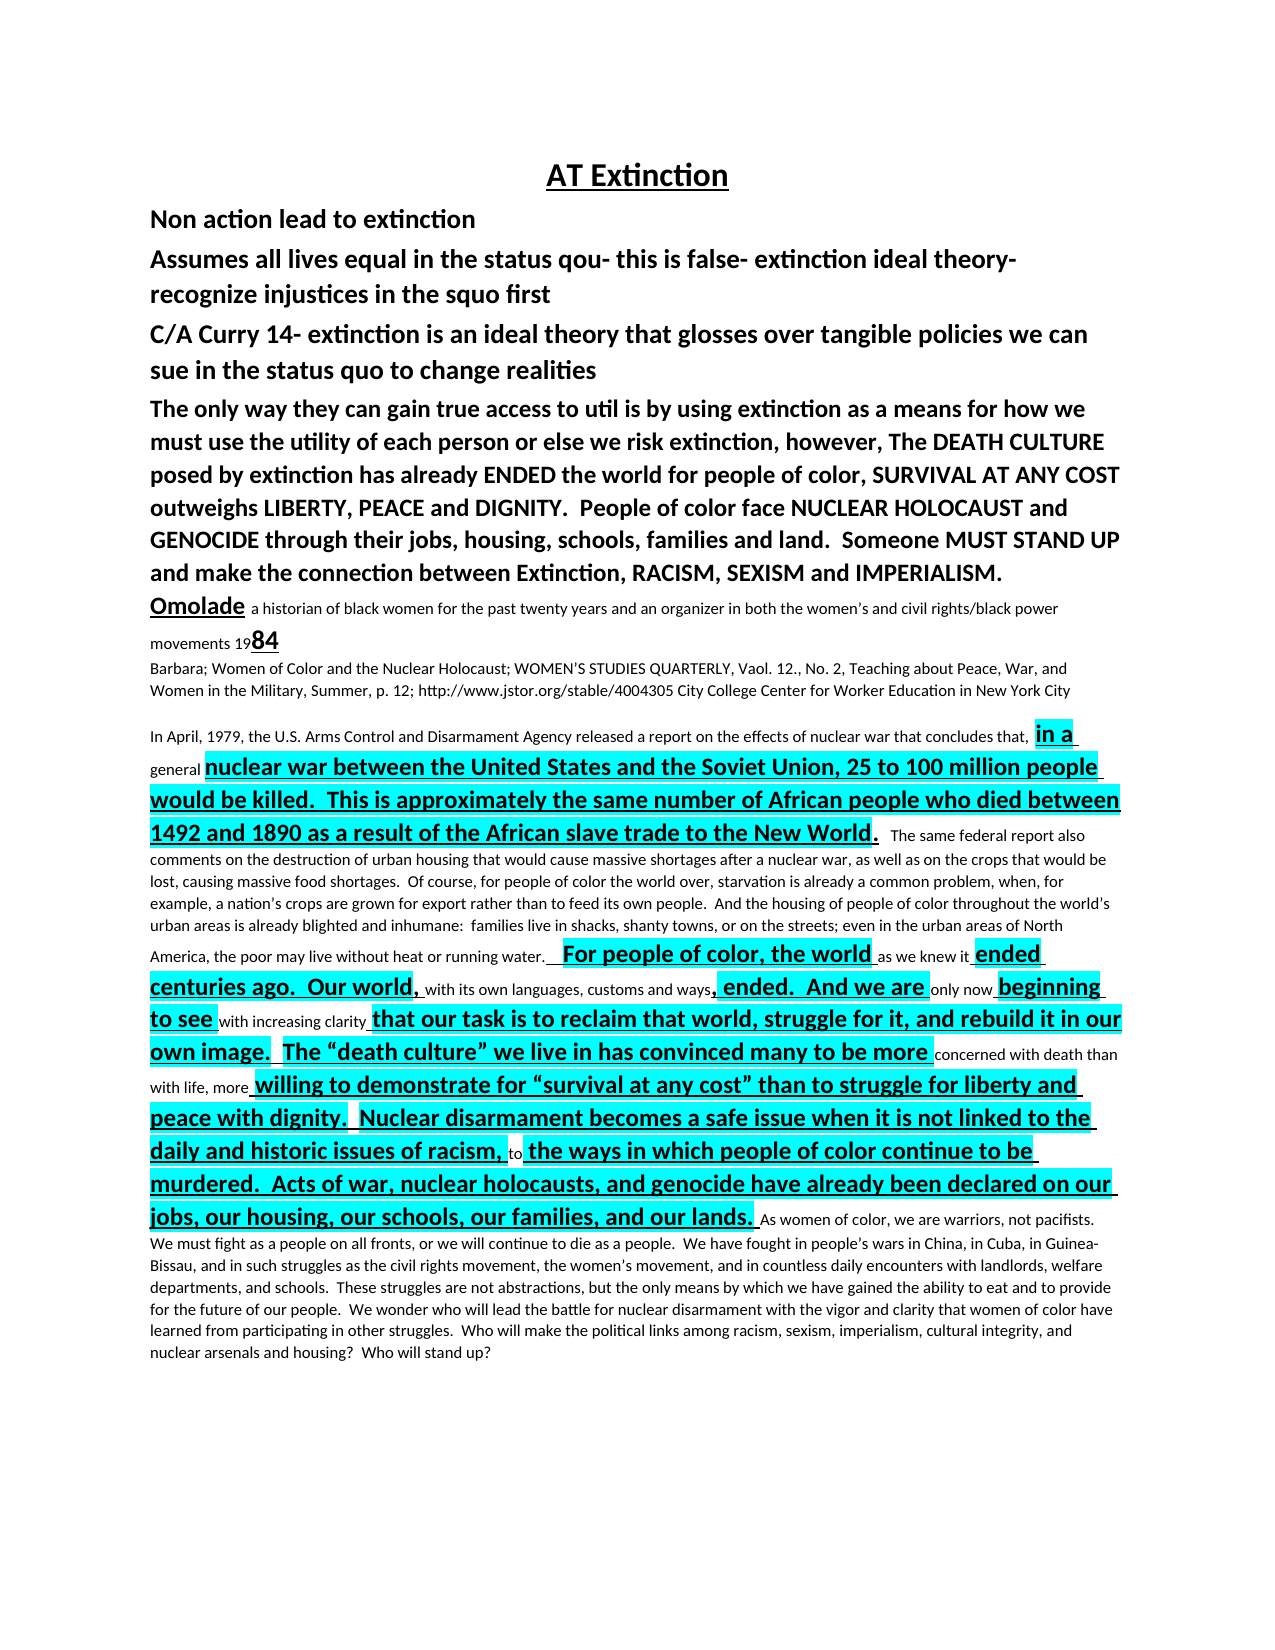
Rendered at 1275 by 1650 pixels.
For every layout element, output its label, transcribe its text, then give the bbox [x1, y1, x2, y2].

subtitle AT Extinction [150, 154, 1125, 195]
subtitle The only way they can gain true access to util is by using extinction as a means for how we must use the utility of each person or else we risk extinction, however, The DEATH CULTURE posed by extinction has already ENDED the world for people of color, SURVIVAL AT ANY COST outweighs LIBERTY, PEACE and DIGNITY. People of color face NUCLEAR HOLOCAUST and GENOCIDE through their jobs, housing, schools, families and land. Someone MUST STAND UP and make the connection between Extinction, RACISM, SEXISM and IMPERIALISM. [150, 393, 1125, 588]
subtitle Assumes all lives equal in the status qou- this is false- extinction ideal theory- recognize injustices in the squo first [150, 242, 1125, 311]
text In April, 1979, the U.S. Arms Control and Disarmament Agency released a report on the effects of nuclear war that concludes that, in a general nuclear war between the United States and the Soviet Union, 25 to 100 million people would be killed. This is approximately the same number of African people who died between 1492 and 1890 as a result of the African slave trade to the New World. The same federal report also comments on the destruction of urban housing that would cause massive shortages after a nuclear war, as well as on the crops that would be lost, causing massive food shortages. Of course, for people of color the world over, starvation is already a common problem, when, for example, a nation’s crops are grown for export rather than to feed its own people. And the housing of people of color throughout the world’s urban areas is already blighted and inhumane: families live in shacks, shanty towns, or on the streets; even in the urban areas of North America, the poor may live without heat or running water. For people of color, the world as we knew it ended centuries ago. Our world, with its own languages, customs and ways, ended. And we are only now beginning to see with increasing clarity that our task is to reclaim that world, struggle for it, and rebuild it in our own image. The “death culture” we live in has convinced many to be more concerned with death than with life, more willing to demonstrate for “survival at any cost” than to struggle for liberty and peace with dignity. Nuclear disarmament becomes a safe issue when it is not linked to the daily and historic issues of racism, to the ways in which people of color continue to be murdered. Acts of war, nuclear holocausts, and genocide have already been declared on our jobs, our housing, our schools, our families, and our lands. As women of color, we are warriors, not pacifists. We must fight as a people on all fronts, or we will continue to die as a people. We have fought in people’s wars in China, in Cuba, in Guinea-Bissau, and in such struggles as the civil rights movement, the women’s movement, and in countless daily encounters with landlords, welfare departments, and schools. These struggles are not abstractions, but the only means by which we have gained the ability to eat and to provide for the future of our people. We wonder who will lead the battle for nuclear disarmament with the vigor and clarity that women of color have learned from participating in other struggles. Who will make the political links among racism, sexism, imperialism, cultural integrity, and nuclear arsenals and housing? Who will stand up? [150, 718, 1125, 1363]
subtitle Non action lead to extinction [150, 202, 1125, 235]
subtitle C/A Curry 14- extinction is an ideal theory that glosses over tangible policies we can sue in the status quo to change realities [150, 317, 1125, 386]
text Omolade a historian of black women for the past twenty years and an organizer in both the women’s and civil rights/black power movements 1984 Barbara; Women of Color and the Nuclear Holocaust; WOMEN’S STUDIES QUARTERLY, Vaol. 12., No. 2, Teaching about Peace, War, and Women in the Military, Summer, p. 12; http://www.jstor.org/stable/4004305 City College Center for Worker Education in New York City [150, 590, 1125, 700]
